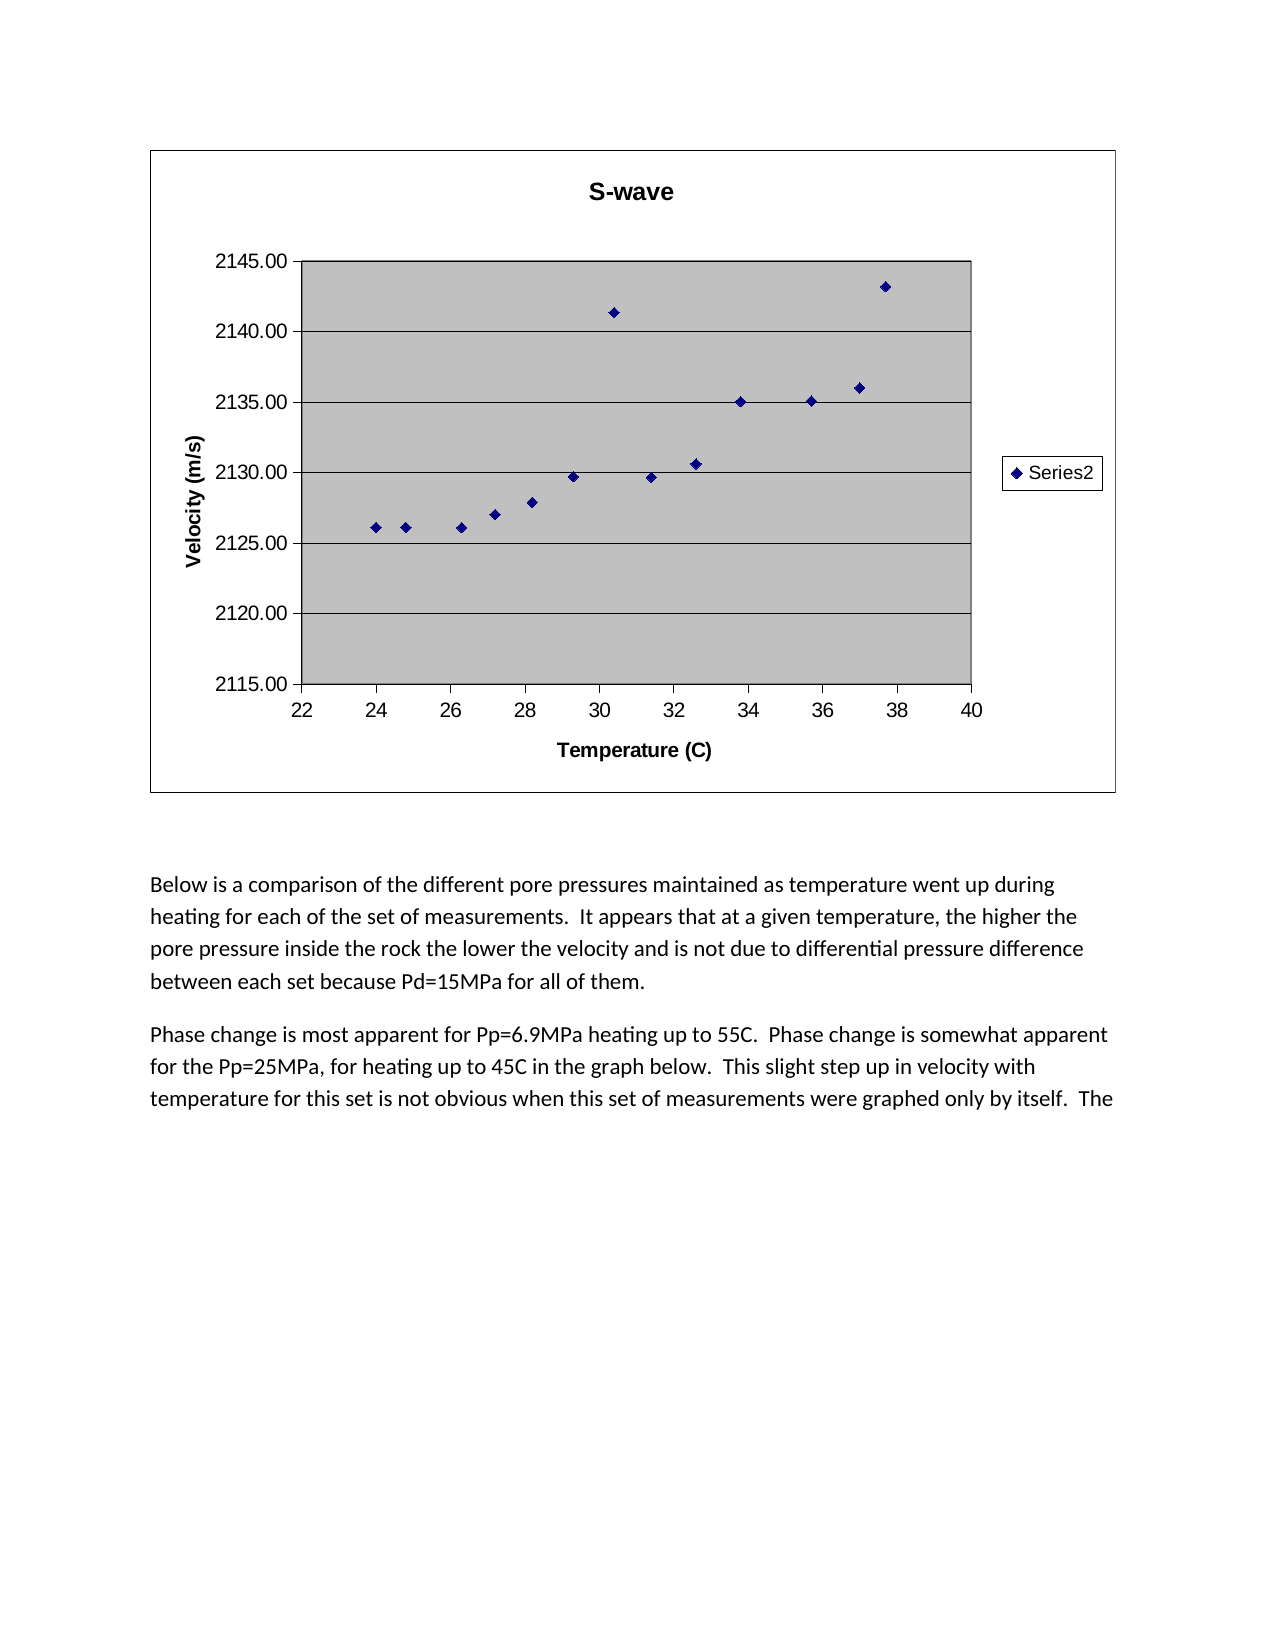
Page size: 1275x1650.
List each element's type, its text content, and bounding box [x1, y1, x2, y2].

text Below is a comparison of the different pore pressures maintained as temperature went up during heating for each of the set of measurements. It appears that at a given temperature, the higher the pore pressure inside the rock the lower the velocity and is not due to differential pressure difference between each set because Pd=15MPa for all of them. [150, 870, 1125, 995]
text Phase change is most apparent for Pp=6.9MPa heating up to 55C. Phase change is somewhat apparent for the Pp=25MPa, for heating up to 45C in the graph below. This slight step up in velocity with temperature for this set is not obvious when this set of measurements were graphed only by itself. The scale of the graph highlights this change that was unnoticed before. [150, 1020, 1125, 1112]
